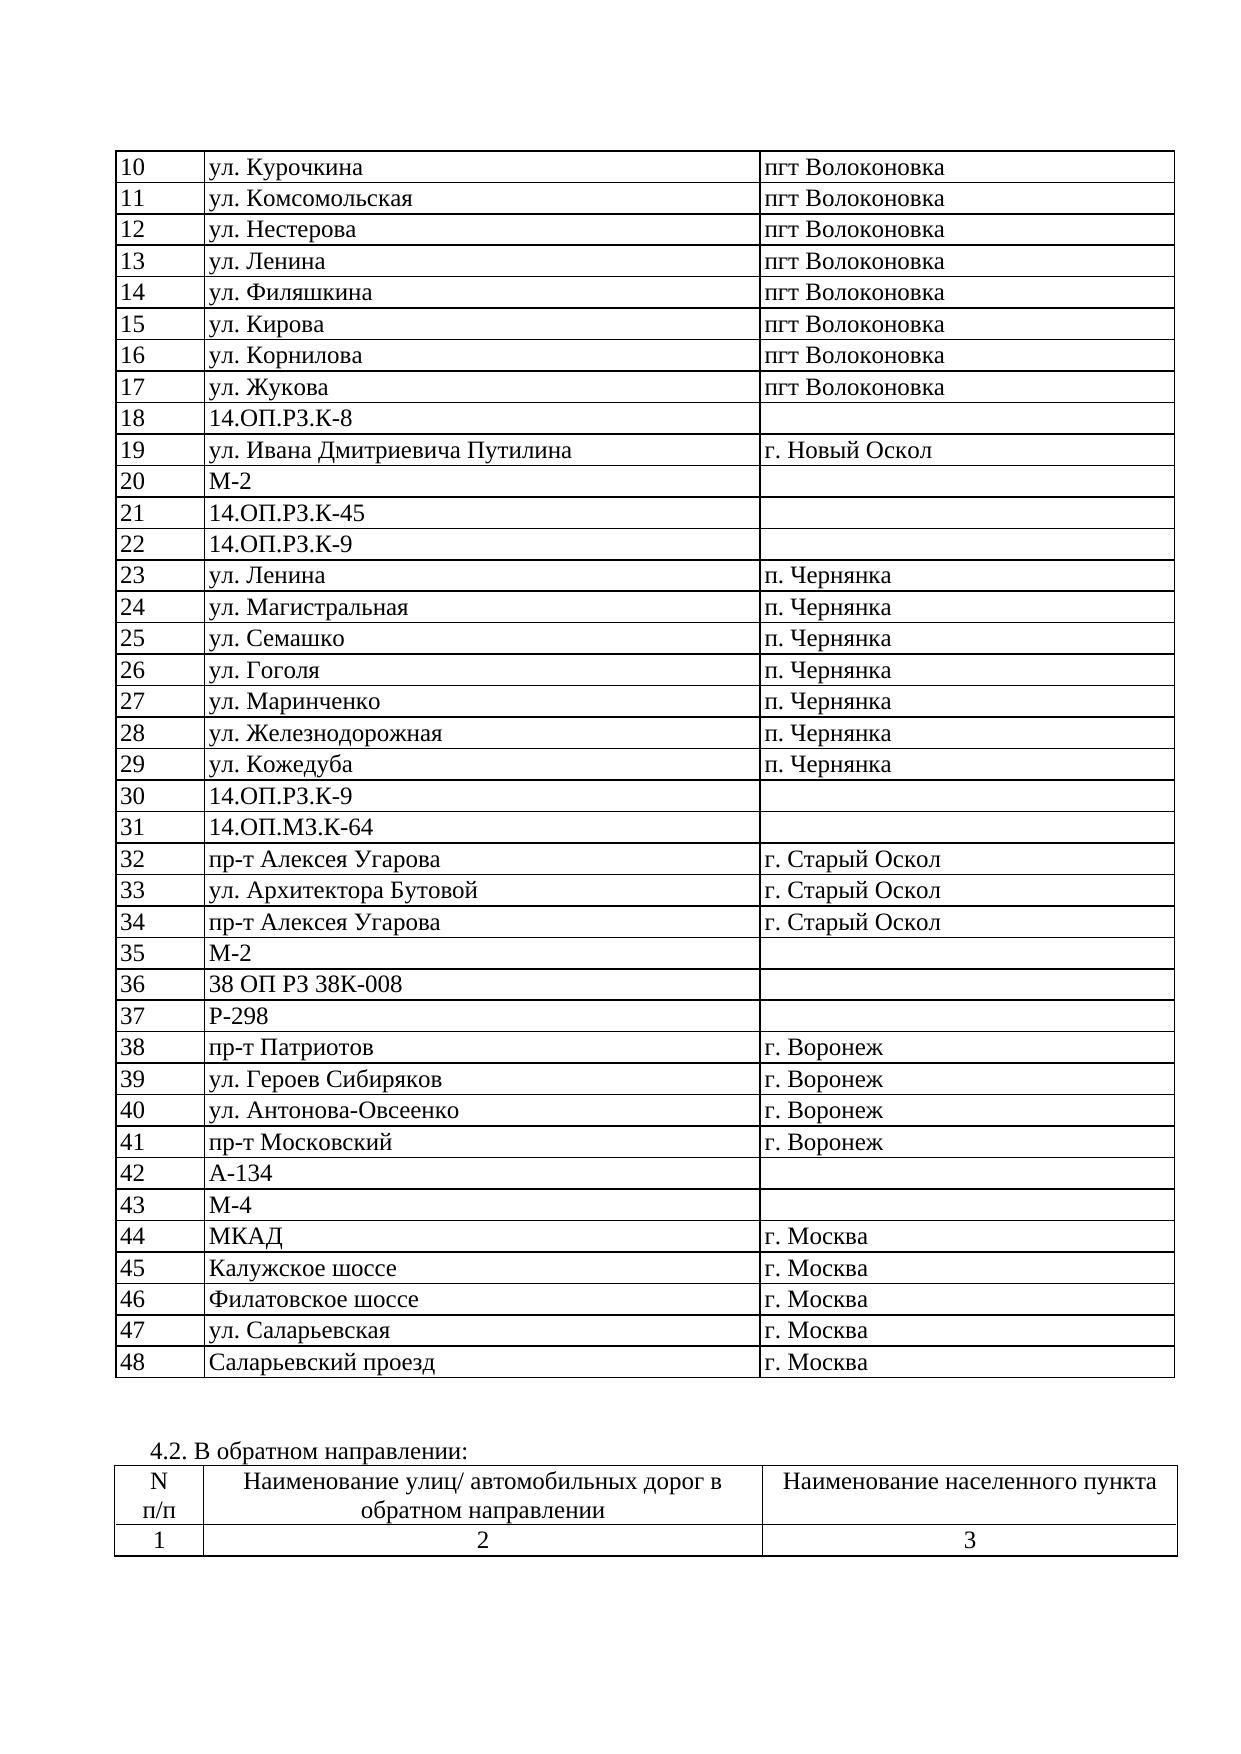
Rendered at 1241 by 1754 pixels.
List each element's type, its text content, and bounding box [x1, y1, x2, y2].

table_cell 35 [117, 938, 204, 968]
table_cell пгт Волоконовка [761, 215, 1174, 244]
table_cell 26 [117, 655, 204, 685]
table_cell 14.ОП.РЗ.К-8 [205, 403, 759, 433]
table_cell 38 [117, 1032, 204, 1062]
table_cell 23 [117, 561, 204, 590]
table_cell 12 [117, 215, 204, 244]
table_cell п. Чернянка [761, 686, 1174, 716]
table_header N п/п [115, 1466, 203, 1524]
table_cell [761, 938, 1174, 968]
table_cell 30 [117, 781, 204, 811]
table_cell 11 [117, 183, 204, 213]
table_cell г. Старый Оскол [761, 907, 1174, 936]
table_cell 42 [117, 1158, 204, 1188]
table_cell Р-298 [205, 1001, 759, 1031]
table_cell п. Чернянка [761, 592, 1174, 622]
table_cell 38 ОП РЗ 38К-008 [205, 970, 759, 999]
table_cell 37 [117, 1001, 204, 1031]
table_cell 15 [117, 309, 204, 339]
table_cell ул. Ивана Дмитриевича Путилина [205, 435, 759, 464]
table_cell пгт Волоконовка [761, 372, 1174, 402]
table_cell ул. Кирова [205, 309, 759, 339]
table_cell 39 [117, 1064, 204, 1094]
table_cell п. Чернянка [761, 718, 1174, 748]
table_cell 10 [117, 152, 204, 181]
table_cell 48 [117, 1347, 204, 1377]
table_cell пгт Волоконовка [761, 183, 1174, 213]
table_cell п. Чернянка [761, 655, 1174, 685]
table_cell п. Чернянка [761, 623, 1174, 653]
table_cell 14.ОП.РЗ.К-45 [205, 498, 759, 527]
table_cell [761, 1158, 1174, 1188]
table_header Наименование улиц/ автомобильных дорог в обратном направлении [204, 1466, 762, 1524]
table_cell 34 [117, 907, 204, 936]
table_cell 32 [117, 844, 204, 873]
table_cell 43 [117, 1190, 204, 1219]
table_cell пгт Волоконовка [761, 340, 1174, 370]
table_cell 31 [117, 812, 204, 842]
table_cell г. Москва [761, 1347, 1174, 1377]
table_cell 46 [117, 1284, 204, 1314]
table_cell ул. Жукова [205, 372, 759, 402]
table_cell Филатовское шоссе [205, 1284, 759, 1314]
table_cell ул. Архитектора Бутовой [205, 875, 759, 905]
table_cell ул. Героев Сибиряков [205, 1064, 759, 1094]
table_cell М-2 [205, 466, 759, 496]
table_cell 47 [117, 1316, 204, 1345]
table_cell 25 [117, 623, 204, 653]
table_cell 28 [117, 718, 204, 748]
table_cell пр-т Алексея Угарова [205, 844, 759, 873]
table_cell ул. Семашко [205, 623, 759, 653]
table_cell [761, 1001, 1174, 1031]
table_cell ул. Саларьевская [205, 1316, 759, 1345]
table_cell 27 [117, 686, 204, 716]
table_cell [761, 1190, 1174, 1219]
table_cell 33 [117, 875, 204, 905]
table_cell пгт Волоконовка [761, 246, 1174, 276]
table_cell г. Москва [761, 1316, 1174, 1345]
table_cell Калужское шоссе [205, 1253, 759, 1282]
table_cell пр-т Алексея Угарова [205, 907, 759, 936]
table_cell г. Москва [761, 1284, 1174, 1314]
table_header Наименование населенного пункта [763, 1466, 1177, 1524]
table_cell Саларьевский проезд [205, 1347, 759, 1377]
text 4.2. В обратном направлении: [150, 1436, 1090, 1465]
table_cell ул. Железнодорожная [205, 718, 759, 748]
table_cell ул. Магистральная [205, 592, 759, 622]
table_cell 14.ОП.МЗ.К-64 [205, 812, 759, 842]
table_cell ул. Курочкина [205, 152, 759, 181]
table_cell п. Чернянка [761, 749, 1174, 779]
table_cell пр-т Московский [205, 1127, 759, 1157]
table_cell 21 [117, 498, 204, 527]
table_cell [761, 529, 1174, 559]
table_cell 14.ОП.РЗ.К-9 [205, 781, 759, 811]
table_cell 19 [117, 435, 204, 464]
table_cell ул. Антонова-Овсеенко [205, 1095, 759, 1125]
table_cell г. Воронеж [761, 1064, 1174, 1094]
table_cell 14 [117, 277, 204, 307]
table_cell ул. Комсомольская [205, 183, 759, 213]
table_cell г. Старый Оскол [761, 875, 1174, 905]
table_cell ул. Кожедуба [205, 749, 759, 779]
table_cell 2 [204, 1525, 762, 1555]
table_cell г. Старый Оскол [761, 844, 1174, 873]
table_cell 14.ОП.РЗ.К-9 [205, 529, 759, 559]
table_cell [761, 970, 1174, 999]
table_cell 1 [115, 1525, 203, 1555]
table_cell 3 [763, 1524, 1177, 1555]
table_cell МКАД [205, 1221, 759, 1251]
table_cell 24 [117, 592, 204, 622]
table_cell 22 [117, 529, 204, 559]
table_cell ул. Ленина [205, 246, 759, 276]
table_cell ул. Ленина [205, 561, 759, 590]
table_cell [761, 781, 1174, 811]
table_cell г. Воронеж [761, 1032, 1174, 1062]
table_cell 45 [117, 1253, 204, 1282]
table_cell пгт Волоконовка [761, 277, 1174, 307]
table_cell пгт Волоконовка [761, 152, 1174, 181]
table_cell 40 [117, 1095, 204, 1125]
table_cell 16 [117, 340, 204, 370]
table_cell [761, 812, 1174, 842]
table_cell пгт Волоконовка [761, 309, 1174, 339]
table_cell 20 [117, 466, 204, 496]
table_cell 18 [117, 403, 204, 433]
table_cell 17 [117, 372, 204, 402]
table_cell 29 [117, 749, 204, 779]
table_cell [761, 466, 1174, 496]
table_cell 13 [117, 246, 204, 276]
table_cell пр-т Патриотов [205, 1032, 759, 1062]
table_cell г. Москва [761, 1221, 1174, 1251]
table_cell 44 [117, 1221, 204, 1251]
table_cell [761, 498, 1174, 527]
table_cell ул. Маринченко [205, 686, 759, 716]
table_cell ул. Нестерова [205, 215, 759, 244]
table_cell М-4 [205, 1190, 759, 1219]
table_cell А-134 [205, 1158, 759, 1188]
table_cell ул. Гоголя [205, 655, 759, 685]
table_cell 36 [117, 970, 204, 999]
table_cell [761, 403, 1174, 433]
table_cell ул. Филяшкина [205, 277, 759, 307]
table_cell г. Новый Оскол [761, 435, 1174, 464]
table_cell г. Воронеж [761, 1127, 1174, 1157]
table_cell 41 [117, 1127, 204, 1157]
table_cell М-2 [205, 938, 759, 968]
table_cell п. Чернянка [761, 561, 1174, 590]
table_cell г. Воронеж [761, 1095, 1174, 1125]
table_cell ул. Корнилова [205, 340, 759, 370]
table_cell г. Москва [761, 1253, 1174, 1282]
